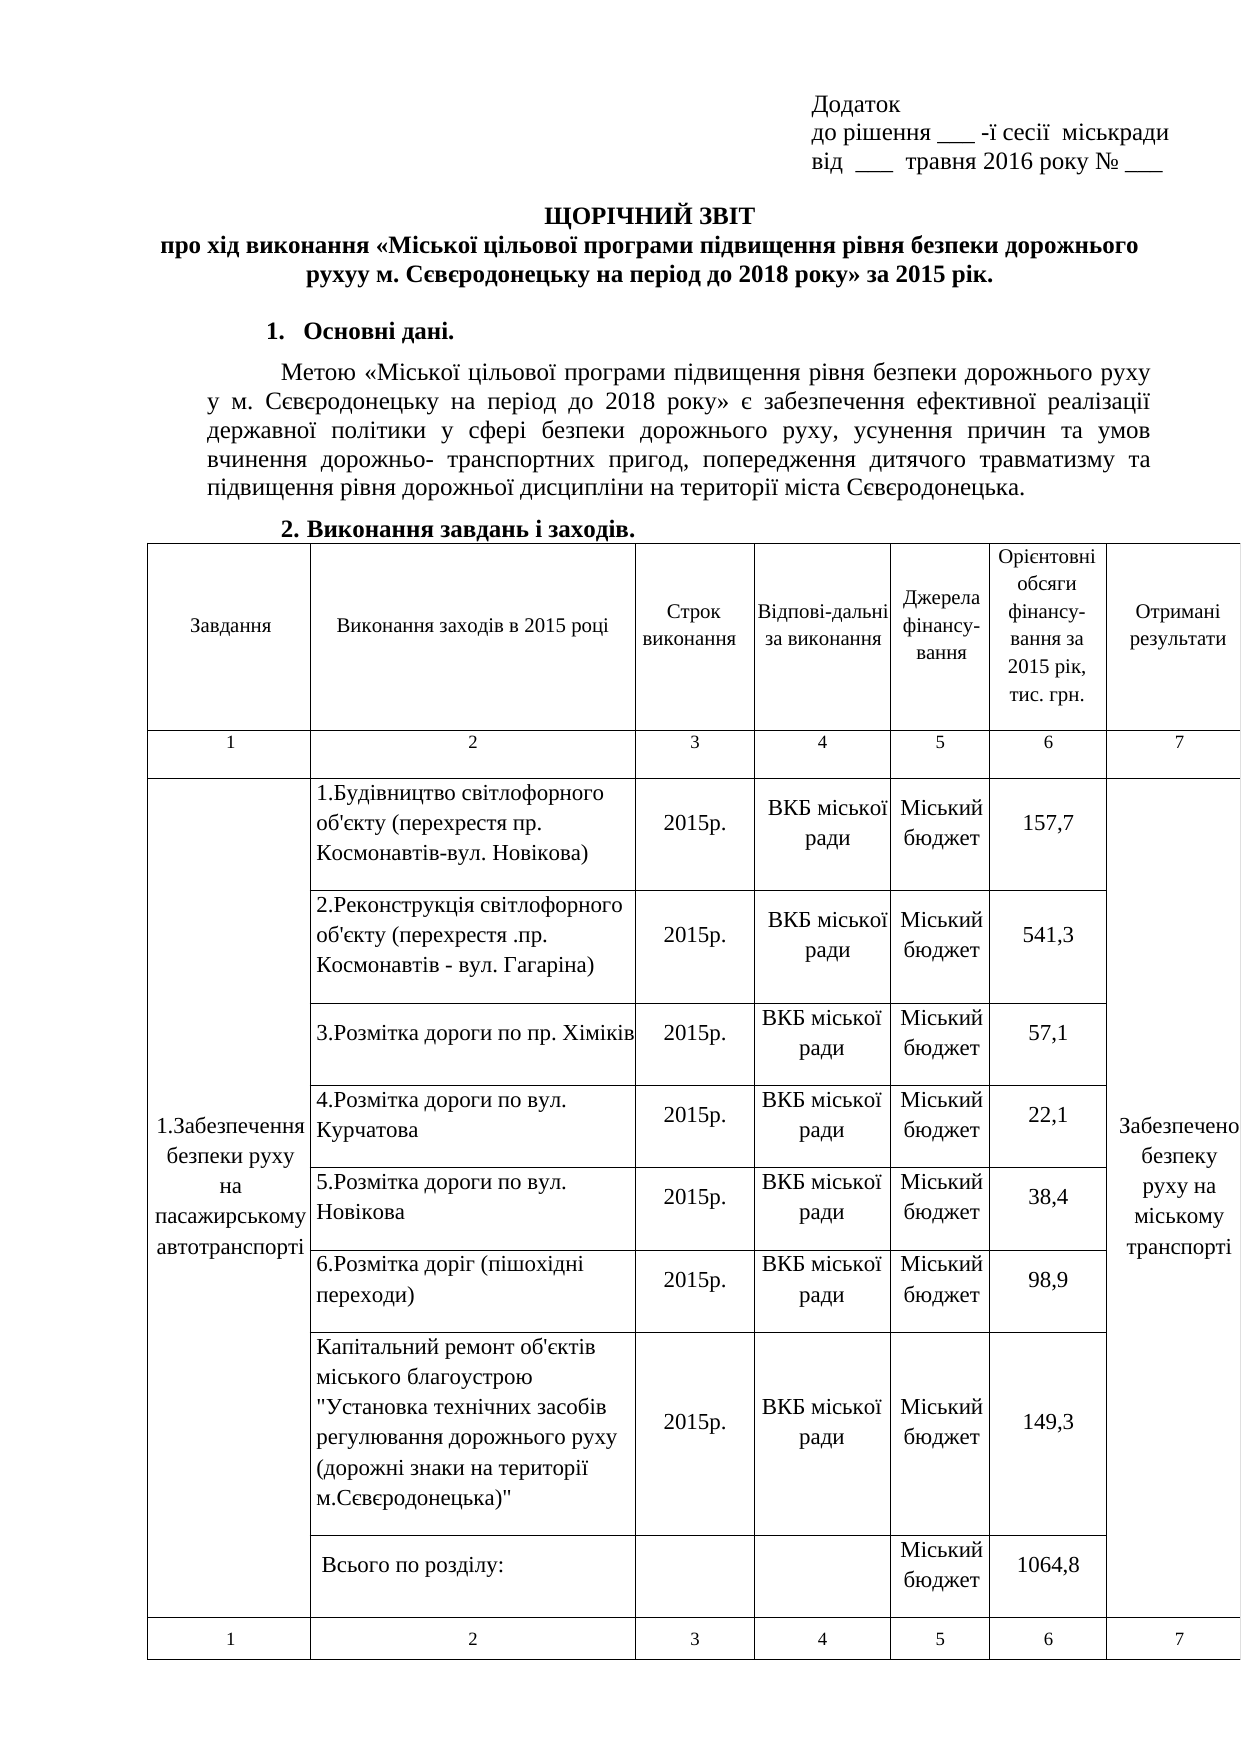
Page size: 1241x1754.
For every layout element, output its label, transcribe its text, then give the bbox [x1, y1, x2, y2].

table_cell 6 [990, 731, 1106, 778]
table_cell Міський бюджет [891, 1536, 989, 1617]
table_cell 4 [755, 731, 890, 778]
table_cell 7 [1107, 1618, 1240, 1658]
table_cell 541,3 [990, 891, 1106, 1003]
table_cell Міський бюджет [891, 1251, 989, 1332]
table_cell [636, 1536, 754, 1617]
text від ___ травня 2016 року № ___ [664, 146, 1181, 175]
table_cell 1 [148, 731, 310, 778]
table_cell 5 [891, 731, 989, 778]
table_cell ВКБ міської ради [755, 779, 890, 890]
table_cell ВКБ міської ради [755, 1004, 890, 1085]
table_cell 149,3 [990, 1333, 1106, 1535]
table_cell 5.Розмітка дороги по вул. Новікова [311, 1168, 635, 1249]
table_cell 2 [311, 1618, 635, 1658]
table_cell 3 [636, 1618, 754, 1658]
text про хід виконання «Міської цільової програми підвищення рівня безпеки дорожнього рухуу м. Сєвєродонецьку на період до 2018 року» за 2015 рік. [148, 230, 1152, 287]
table_cell Міський бюджет [891, 1086, 989, 1167]
table_cell 1.Забезпечення безпеки руху на пасажирському автотранспорті [148, 779, 310, 1617]
table_cell 7 [1107, 731, 1240, 778]
table_cell 2015р. [636, 891, 754, 1003]
table_cell ВКБ міської ради [755, 1251, 890, 1332]
table_cell Міський бюджет [891, 891, 989, 1003]
table_cell 1.Будівництво світлофорного об'єкту (перехрестя пр. Космонавтів-вул. Новікова) [311, 779, 635, 890]
table_cell Міський бюджет [891, 1168, 989, 1249]
table_cell [755, 1536, 890, 1617]
table_cell 4.Розмітка дороги по вул. Курчатова [311, 1086, 635, 1167]
table_header Джерела фінансу-вання [891, 544, 989, 730]
table_cell Забезпечено безпеку руху на міському транспорті [1107, 779, 1240, 1617]
table_cell 2015р. [636, 779, 754, 890]
list Виконання завдань і заходів. [207, 514, 1152, 542]
table_cell 2015р. [636, 1168, 754, 1249]
table_cell Міський бюджет [891, 1004, 989, 1085]
table_cell 2 [311, 731, 635, 778]
table_cell 6.Розмітка доріг (пішохідні переходи) [311, 1251, 635, 1332]
table_cell Міський бюджет [891, 779, 989, 890]
table_cell 3 [636, 731, 754, 778]
table_cell 5 [891, 1618, 989, 1658]
table_cell 4 [755, 1618, 890, 1658]
table_cell 38,4 [990, 1168, 1106, 1249]
table_cell 2015р. [636, 1004, 754, 1085]
table_cell 98,9 [990, 1251, 1106, 1332]
table_cell 22,1 [990, 1086, 1106, 1167]
table_cell 2015р. [636, 1086, 754, 1167]
table_header Виконання заходів в 2015 році [311, 544, 635, 730]
table_cell 2015р. [636, 1251, 754, 1332]
table_cell 157,7 [990, 779, 1106, 890]
table_cell 1064,8 [990, 1536, 1106, 1617]
table_cell Капітальний ремонт об'єктів міського благоустрою "Установка технічних засобів регулювання дорожнього руху (дорожні знаки на території м.Сєвєродонецька)" [311, 1333, 635, 1535]
table_cell ВКБ міської ради [755, 1086, 890, 1167]
table_cell ВКБ міської ради [755, 1333, 890, 1535]
table_header Завдання [148, 544, 310, 730]
table_cell 6 [990, 1618, 1106, 1658]
table_cell Міський бюджет [891, 1333, 989, 1535]
table_header Орієнтовні обсяги фінансу-вання за 2015 рік, тис. грн. [990, 544, 1106, 730]
text до рішення ___ -ї сесії міськради [738, 117, 1181, 146]
text ЩОРІЧНИЙ ЗВІТ [148, 201, 1152, 230]
list Основні дані. [266, 316, 1152, 345]
table_cell 3.Розмітка дороги по пр. Хіміків [311, 1004, 635, 1085]
table_cell 57,1 [990, 1004, 1106, 1085]
text Метою «Міської цільової програми підвищення рівня безпеки дорожнього руху у м. Сєвєродонецьку на період до 2018 року» є забезпечення ефективної реалізації державної політики у сфері безпеки дорожнього руху, усунення причин та умов вчинення дорожньо- транспортних пригод, попередження дитячого травматизму та підвищення рівня дорожньої дисципліни на території міста Сєвєродонецька. [207, 357, 1152, 501]
text Додаток [738, 89, 1181, 117]
table_cell 2.Реконструкція світлофорного об'єкту (перехрестя .пр. Космонавтів - вул. Гагаріна) [311, 891, 635, 1003]
table_cell 2015р. [636, 1333, 754, 1535]
table_cell 1 [148, 1618, 310, 1658]
table_header Відпові-дальні за виконання [755, 544, 890, 730]
table_cell ВКБ міської ради [755, 891, 890, 1003]
table_cell ВКБ міської ради [755, 1168, 890, 1249]
table_header Отримані результати [1107, 544, 1240, 730]
table_cell Всього по розділу: [311, 1536, 635, 1617]
table_header Строк виконання [636, 544, 754, 730]
